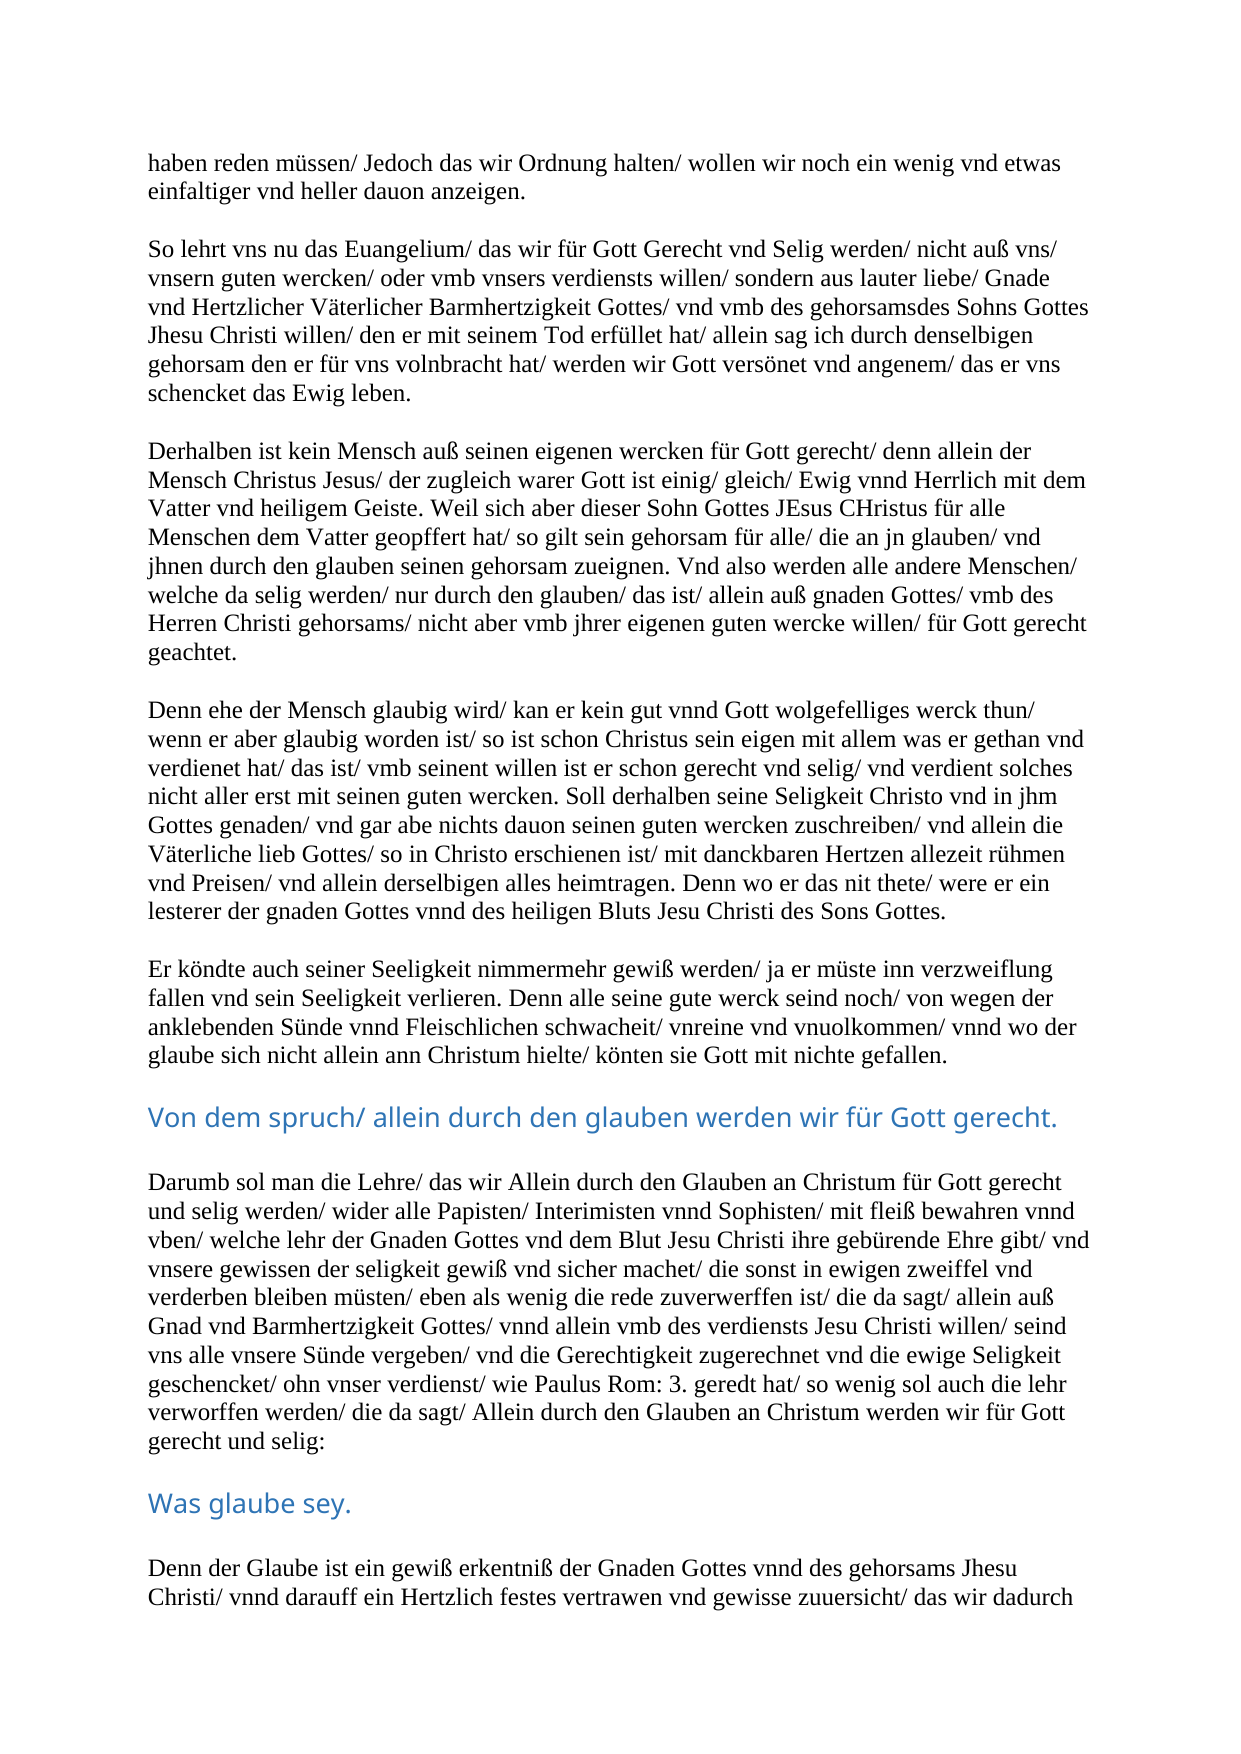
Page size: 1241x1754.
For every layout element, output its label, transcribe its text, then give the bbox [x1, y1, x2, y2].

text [148, 1553, 1093, 1611]
text Er köndte auch seiner Seeligkeit nimmermehr gewiß werden/ ja er müste inn verzweiflung fallen vnd sein Seeligkeit verlieren. Denn alle seine gute werck seind noch/ von wegen der anklebenden Sünde vnnd Fleischlichen schwacheit/ vnreine vnd vnuolkommen/ vnnd wo der glaube sich nicht allein ann Christum hielte/ könten sie Gott mit nichte gefallen. [148, 954, 1093, 1069]
subtitle Was glaube sey. [148, 1484, 1093, 1521]
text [148, 148, 1093, 205]
text So lehrt vns nu das Euangelium/ das wir für Gott Gerecht vnd Selig werden/ nicht auß vns/ vnsern guten wercken/ oder vmb vnsers verdiensts willen/ sondern aus lauter liebe/ Gnade vnd Hertzlicher Väterlicher Barmhertzigkeit Gottes/ vnd vmb des gehorsamsdes Sohns Gottes Jhesu Christi willen/ den er mit seinem Tod erfüllet hat/ allein sag ich durch denselbigen gehorsam den er für vns volnbracht hat/ werden wir Gott versönet vnd angenem/ das er vns schencket das Ewig leben. [148, 234, 1093, 407]
text Denn ehe der Mensch glaubig wird/ kan er kein gut vnnd Gott wolgefelliges werck thun/ wenn er aber glaubig worden ist/ so ist schon Christus sein eigen mit allem was er gethan vnd verdienet hat/ das ist/ vmb seinent willen ist er schon gerecht vnd selig/ vnd verdient solches nicht aller erst mit seinen guten wercken. Soll derhalben seine Seligkeit Christo vnd in jhm Gottes genaden/ vnd gar abe nichts dauon seinen guten wercken zuschreiben/ vnd allein die Väterliche lieb Gottes/ so in Christo erschienen ist/ mit danckbaren Hertzen allezeit rühmen vnd Preisen/ vnd allein derselbigen alles heimtragen. Denn wo er das nit thete/ were er ein lesterer der gnaden Gottes vnnd des heiligen Bluts Jesu Christi des Sons Gottes. [148, 695, 1093, 925]
subtitle Von dem spruch/ allein durch den glauben werden wir für Gott gerecht. [148, 1098, 1093, 1135]
text Darumb sol man die Lehre/ das wir Allein durch den Glauben an Christum für Gott gerecht und selig werden/ wider alle Papisten/ Interimisten vnnd Sophisten/ mit fleiß bewahren vnnd vben/ welche lehr der Gnaden Gottes vnd dem Blut Jesu Christi ihre gebürende Ehre gibt/ vnd vnsere gewissen der seligkeit gewiß vnd sicher machet/ die sonst in ewigen zweiffel vnd verderben bleiben müsten/ eben als wenig die rede zuverwerffen ist/ die da sagt/ allein auß Gnad vnd Barmhertzigkeit Gottes/ vnnd allein vmb des verdiensts Jesu Christi willen/ seind vns alle vnsere Sünde vergeben/ vnd die Gerechtigkeit zugerechnet vnd die ewige Seligkeit geschencket/ ohn vnser verdienst/ wie Paulus Rom: 3. geredt hat/ so wenig sol auch die lehr verworffen werden/ die da sagt/ Allein durch den Glauben an Christum werden wir für Gott gerecht und selig: [148, 1167, 1093, 1455]
text Derhalben ist kein Mensch auß seinen eigenen wercken für Gott gerecht/ denn allein der Mensch Christus Jesus/ der zugleich warer Gott ist einig/ gleich/ Ewig vnnd Herrlich mit dem Vatter vnd heiligem Geiste. Weil sich aber dieser Sohn Gottes JEsus CHristus für alle Menschen dem Vatter geopffert hat/ so gilt sein gehorsam für alle/ die an jn glauben/ vnd jhnen durch den glauben seinen gehorsam zueignen. Vnd also werden alle andere Menschen/ welche da selig werden/ nur durch den glauben/ das ist/ allein auß gnaden Gottes/ vmb des Herren Christi gehorsams/ nicht aber vmb jhrer eigenen guten wercke willen/ für Gott gerecht geachtet. [148, 436, 1093, 666]
